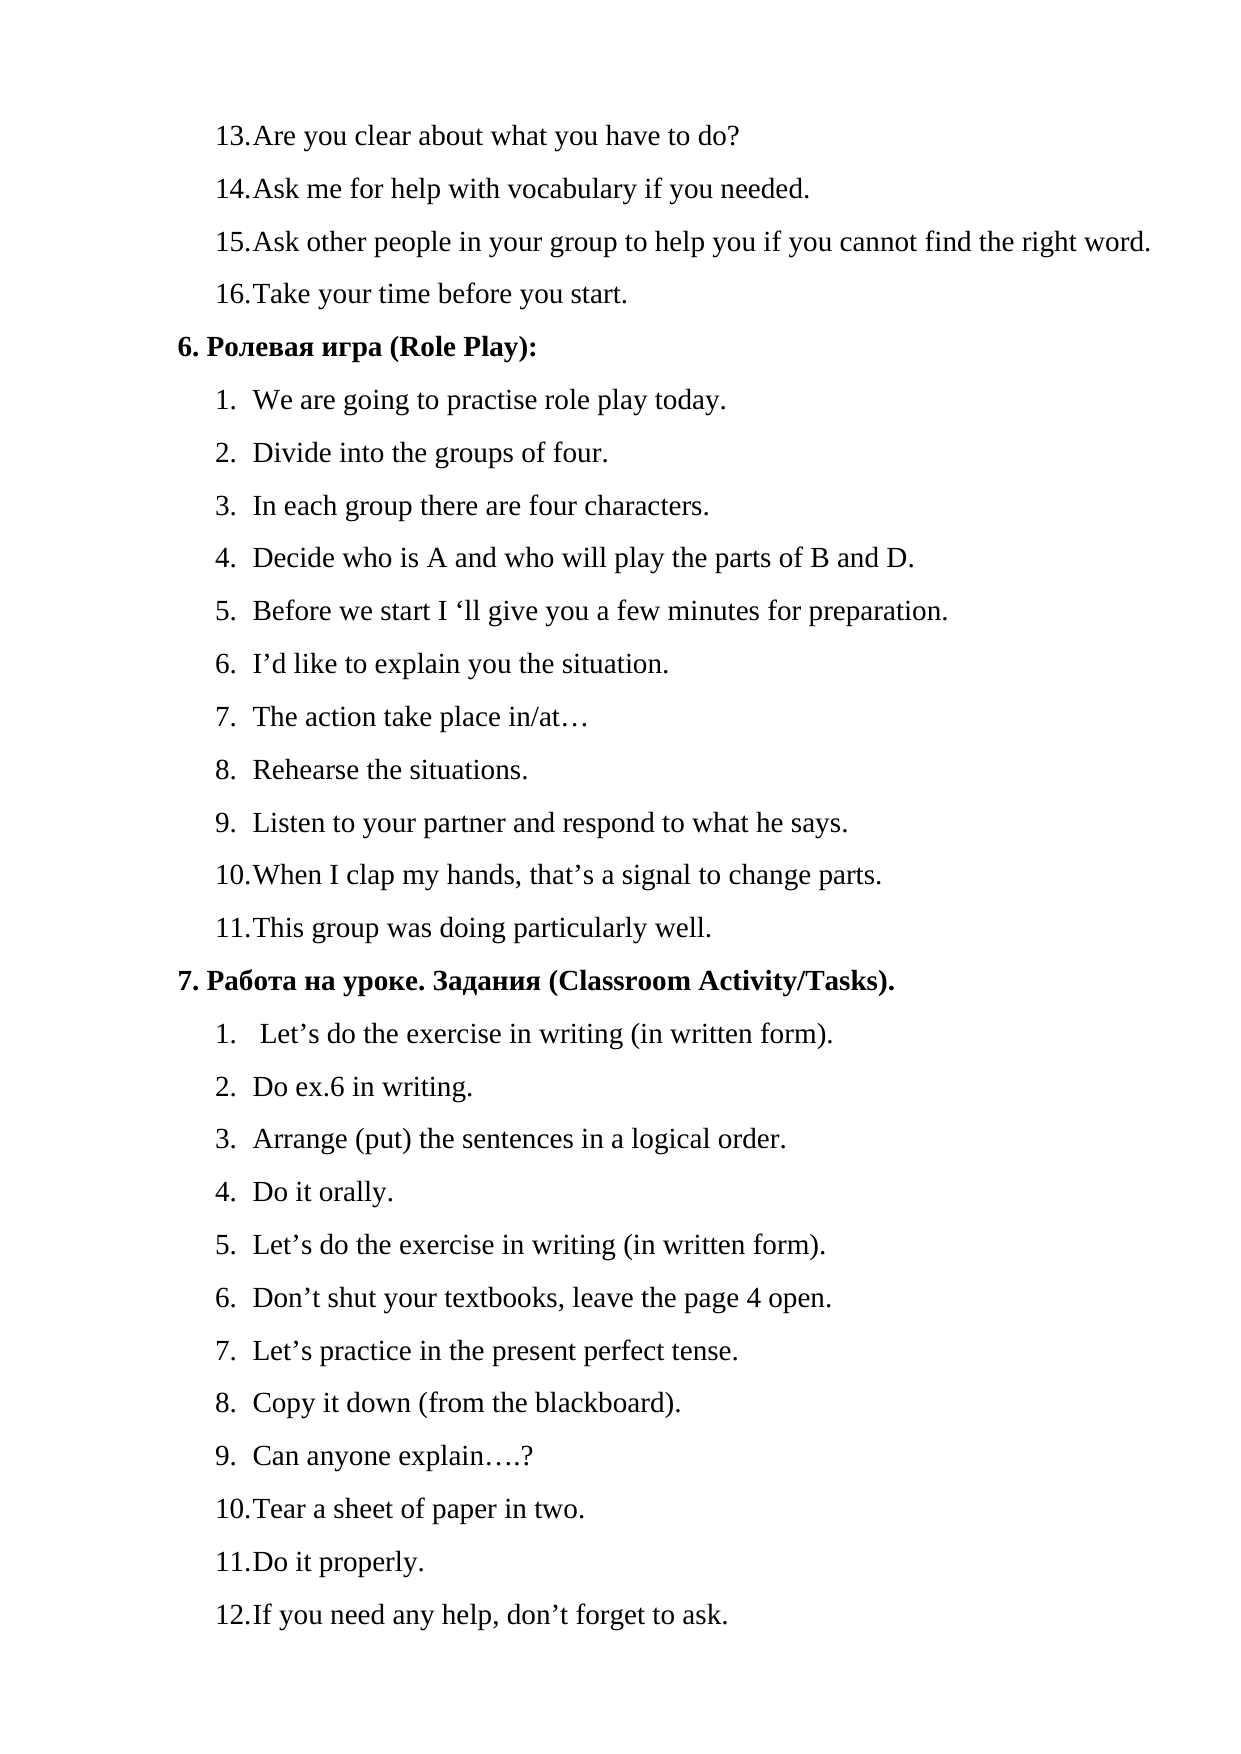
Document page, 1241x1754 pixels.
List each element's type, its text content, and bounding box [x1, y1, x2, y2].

list Don’t shut your textbooks, leave the page 4 open. [215, 1280, 1152, 1313]
list Do it orally. [215, 1174, 1152, 1208]
list In each group there are four characters. [215, 488, 1152, 521]
list Listen to your partner and respond to what he says. [215, 805, 1152, 838]
text 7. Работа на уроке. Задания (Classroom Activity/Tasks). [177, 963, 1152, 997]
list Tear a sheet of paper in two. [215, 1491, 1152, 1525]
list We are going to practise role play today. [215, 382, 1152, 416]
list Are you clear about what you have to do? [215, 118, 1152, 152]
list Take your time before you start. [215, 277, 1152, 310]
list This group was doing particularly well. [215, 910, 1152, 944]
list Before we start I ‘ll give you a few minutes for preparation. [215, 593, 1152, 627]
list Ask other people in your group to help you if you cannot find the right word. [215, 224, 1152, 257]
list Decide who is A and who will play the parts of B and D. [215, 541, 1152, 574]
list Rehearse the situations. [215, 752, 1152, 785]
list Divide into the groups of four. [215, 435, 1152, 468]
list Let’s do the exercise in writing (in written form). [215, 1016, 1152, 1049]
text 6. Ролевая игра (Role Play): [177, 329, 1152, 363]
list Let’s practice in the present perfect tense. [215, 1333, 1152, 1366]
list When I clap my hands, that’s a signal to change parts. [215, 857, 1152, 891]
list Do ex.6 in writing. [215, 1069, 1152, 1102]
list Arrange (put) the sentences in a logical order. [215, 1122, 1152, 1155]
list Copy it down (from the blackboard). [215, 1386, 1152, 1419]
list The action take place in/at… [215, 699, 1152, 733]
list Ask me for help with vocabulary if you needed. [215, 171, 1152, 204]
list Can anyone explain….? [215, 1438, 1152, 1472]
list Do it properly. [215, 1544, 1152, 1578]
list I’d like to explain you the situation. [215, 646, 1152, 680]
list Let’s do the exercise in writing (in written form). [215, 1227, 1152, 1261]
list If you need any help, don’t forget to ask. [215, 1597, 1152, 1630]
